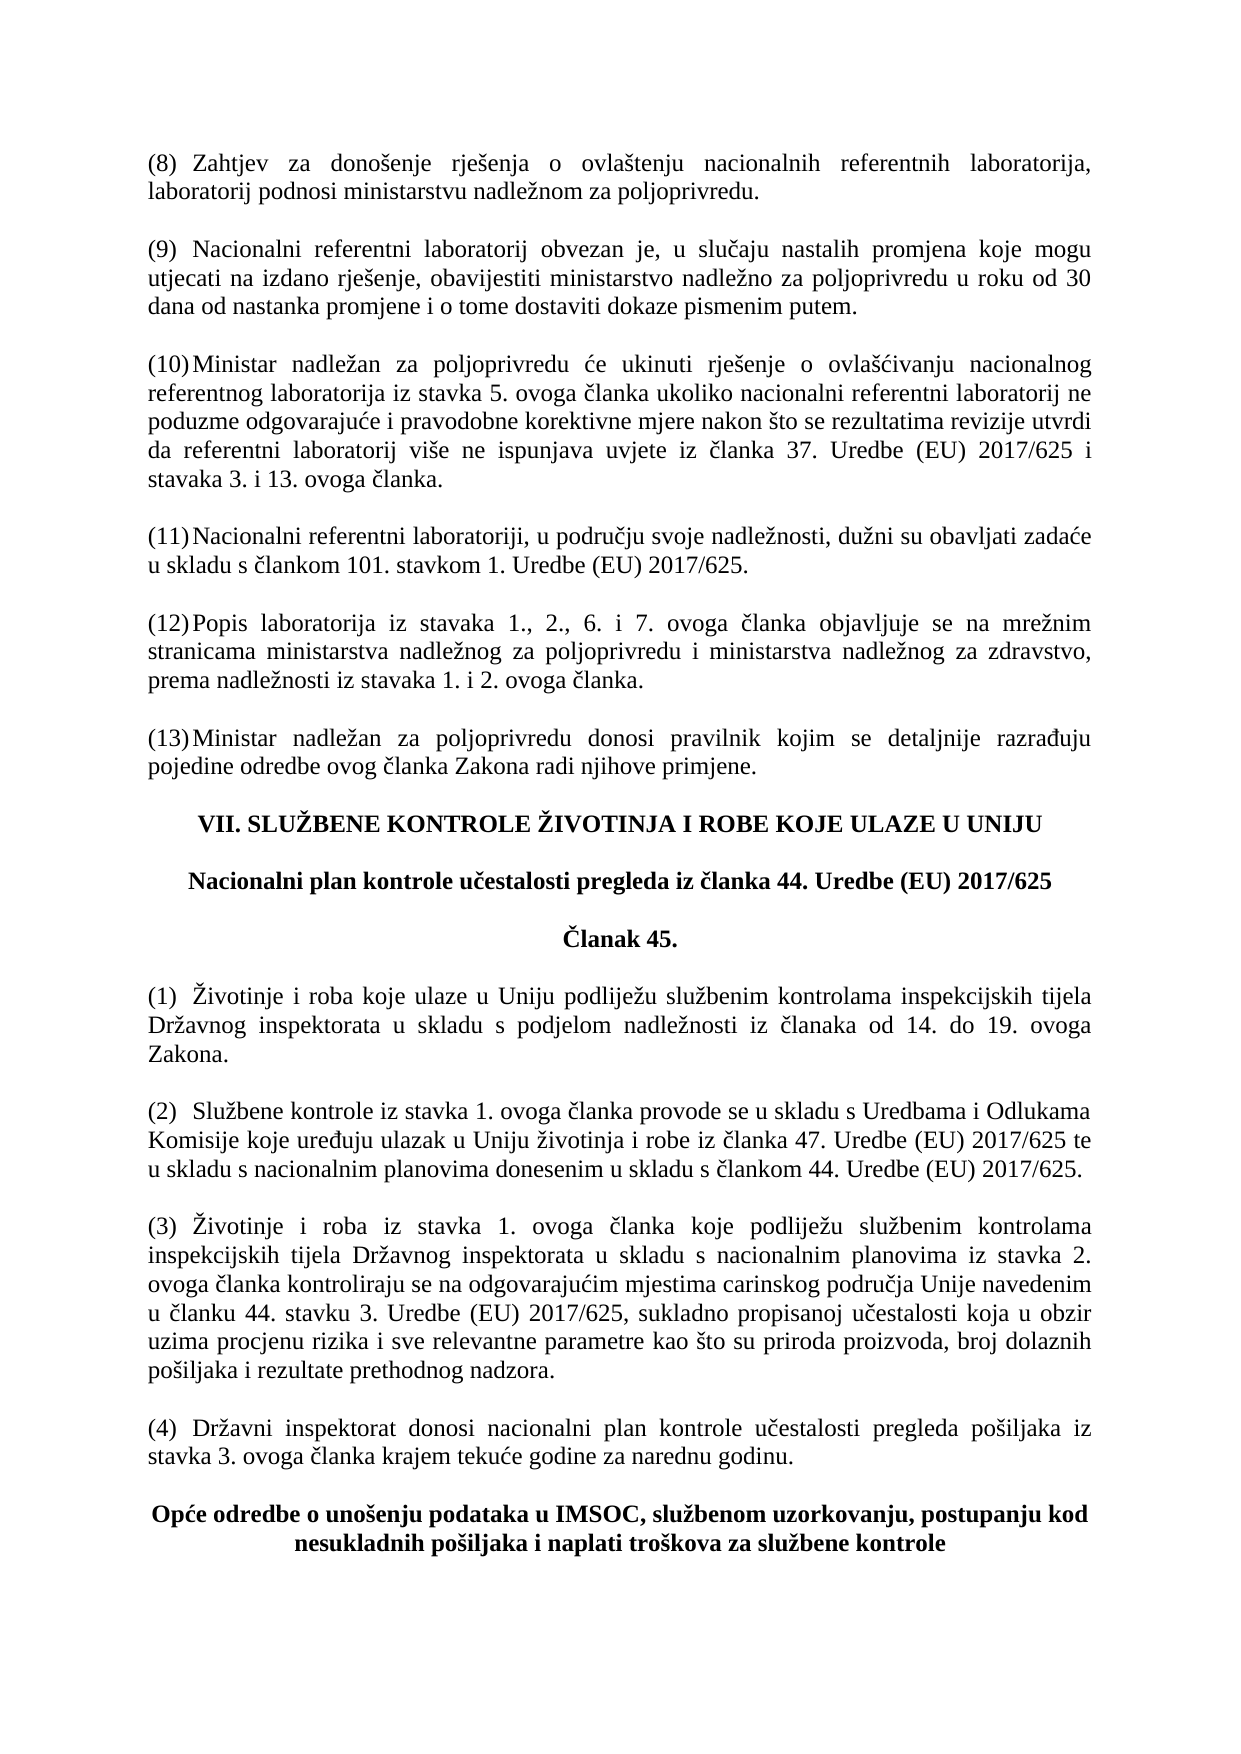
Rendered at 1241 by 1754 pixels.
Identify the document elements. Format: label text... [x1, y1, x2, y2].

list Životinje i roba koje ulaze u Uniju podliježu službenim kontrolama inspekcijskih tijela Državnog inspektorata u skladu s podjelom nadležnosti iz članaka od 14. do 19. ovoga Zakona. [148, 981, 1092, 1068]
list Nacionalni referentni laboratorij obvezan je, u slučaju nastalih promjena koje mogu utjecati na izdano rješenje, obavijestiti ministarstvo nadležno za poljoprivredu u roku od 30 dana od nastanka promjene i o tome dostaviti dokaze pismenim putem. [148, 234, 1092, 320]
list Državni inspektorat donosi nacionalni plan kontrole učestalosti pregleda pošiljaka iz stavka 3. ovoga članka krajem tekuće godine za narednu godinu. [148, 1413, 1092, 1470]
list Nacionalni referentni laboratoriji, u području svoje nadležnosti, dužni su obavljati zadaće u skladu s člankom 101. stavkom 1. Uredbe (EU) 2017/625. [148, 521, 1092, 579]
text VII. SLUŽBENE KONTROLE ŽIVOTINJA I ROBE KOJE ULAZE U UNIJU [148, 809, 1092, 838]
text Članak 45. [148, 924, 1092, 953]
text Opće odredbe o unošenju podataka u IMSOC, službenom uzorkovanju, postupanju kod nesukladnih pošiljaka i naplati troškova za službene kontrole [148, 1499, 1092, 1556]
text Nacionalni plan kontrole učestalosti pregleda iz članka 44. Uredbe (EU) 2017/625 [148, 866, 1092, 895]
list Ministar nadležan za poljoprivredu će ukinuti rješenje o ovlašćivanju nacionalnog referentnog laboratorija iz stavka 5. ovoga članka ukoliko nacionalni referentni laboratorij ne poduzme odgovarajuće i pravodobne korektivne mjere nakon što se rezultatima revizije utvrdi da referentni laboratorij više ne ispunjava uvjete iz članka 37. Uredbe (EU) 2017/625 i stavaka 3. i 13. ovoga članka. [148, 349, 1092, 493]
list Službene kontrole iz stavka 1. ovoga članka provode se u skladu s Uredbama i Odlukama Komisije koje uređuju ulazak u Uniju životinja i robe iz članka 47. Uredbe (EU) 2017/625 te u skladu s nacionalnim planovima donesenim u skladu s člankom 44. Uredbe (EU) 2017/625. [148, 1096, 1092, 1183]
list Ministar nadležan za poljoprivredu donosi pravilnik kojim se detaljnije razrađuju pojedine odredbe ovog članka Zakona radi njihove primjene. [148, 723, 1092, 780]
list Zahtjev za donošenje rješenja o ovlaštenju nacionalnih referentnih laboratorija, laboratorij podnosi ministarstvu nadležnom za poljoprivredu. [148, 148, 1092, 205]
list Životinje i roba iz stavka 1. ovoga članka koje podliježu službenim kontrolama inspekcijskih tijela Državnog inspektorata u skladu s nacionalnim planovima iz stavka 2. ovoga članka kontroliraju se na odgovarajućim mjestima carinskog područja Unije navedenim u članku 44. stavku 3. Uredbe (EU) 2017/625, sukladno propisanoj učestalosti koja u obzir uzima procjenu rizika i sve relevantne parametre kao što su priroda proizvoda, broj dolaznih pošiljaka i rezultate prethodnog nadzora. [148, 1211, 1092, 1384]
list Popis laboratorija iz stavaka 1., 2., 6. i 7. ovoga članka objavljuje se na mrežnim stranicama ministarstva nadležnog za poljoprivredu i ministarstva nadležnog za zdravstvo, prema nadležnosti iz stavaka 1. i 2. ovoga članka. [148, 608, 1092, 694]
